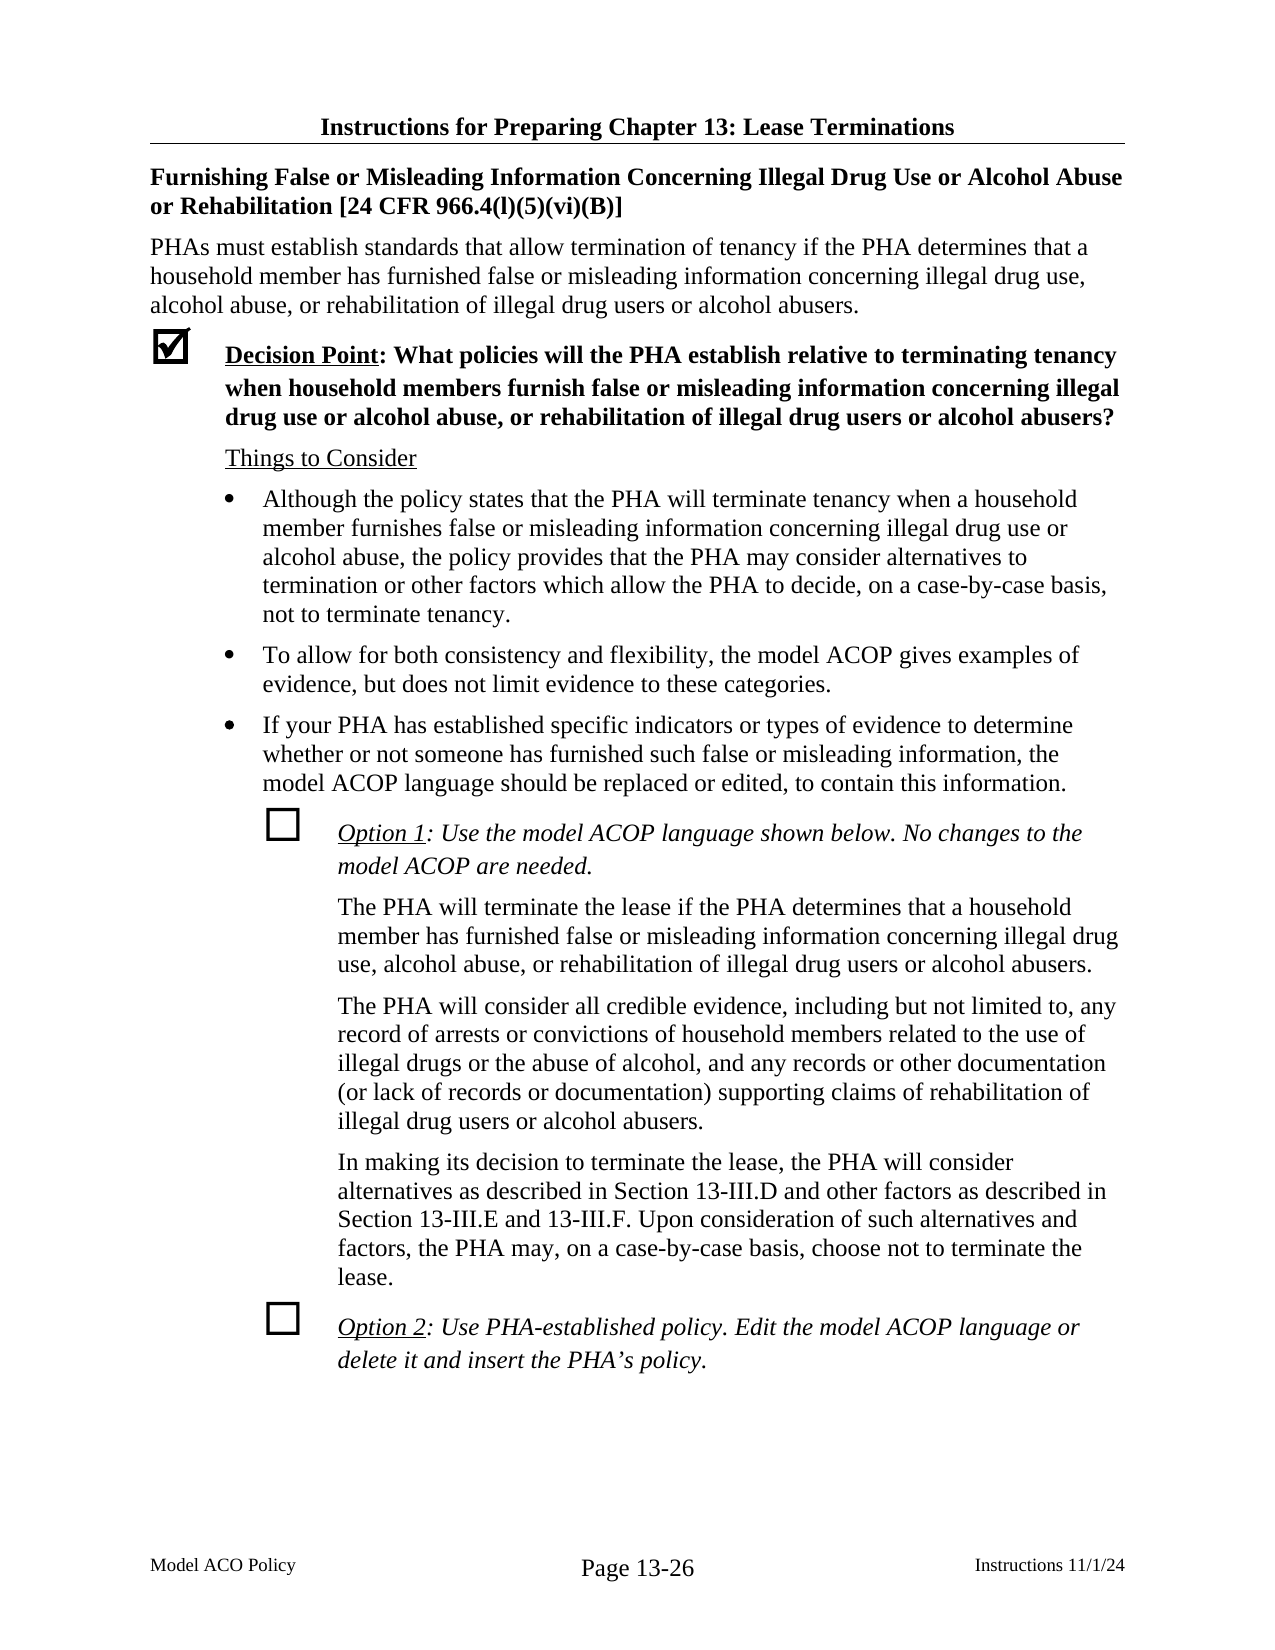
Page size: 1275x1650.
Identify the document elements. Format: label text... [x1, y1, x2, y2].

list Although the policy states that the PHA will terminate tenancy when a household member furnishes false or misleading information concerning illegal drug use or alcohol abuse, the policy provides that the PHA may consider alternatives to termination or other factors which allow the PHA to decide, on a case-by-case basis, not to terminate tenancy. [225, 484, 1125, 628]
list To allow for both consistency and flexibility, the model ACOP gives examples of evidence, but does not limit evidence to these categories. [225, 640, 1125, 698]
list If your PHA has established specific indicators or types of evidence to determine whether or not someone has furnished such false or misleading information, the model ACOP language should be replaced or edited, to contain this information. [225, 710, 1125, 797]
text Option 1: Use the model ACOP language shown below. No changes to the model ACOP are needed. [262, 809, 1125, 879]
text The PHA will terminate the lease if the PHA determines that a household member has furnished false or misleading information concerning illegal drug use, alcohol abuse, or rehabilitation of illegal drug users or alcohol abusers. [337, 892, 1125, 978]
text Things to Consider [225, 443, 1125, 472]
text Decision Point: What policies will the PHA establish relative to terminating tenancy when household members furnish false or misleading information concerning illegal drug use or alcohol abuse, or rehabilitation of illegal drug users or alcohol abusers? [150, 331, 1125, 430]
text Furnishing False or Misleading Information Concerning Illegal Drug Use or Alcohol Abuse or Rehabilitation [24 CFR 966.4(l)(5)(vi)(B)] [150, 162, 1125, 220]
text Option 2: Use PHA-established policy. Edit the model ACOP language or delete it and insert the PHA’s policy. [262, 1303, 1125, 1374]
text The PHA will consider all credible evidence, including but not limited to, any record of arrests or convictions of household members related to the use of illegal drugs or the abuse of alcohol, and any records or other documentation (or lack of records or documentation) supporting claims of rehabilitation of illegal drug users or alcohol abusers. [337, 991, 1125, 1134]
text PHAs must establish standards that allow termination of tenancy if the PHA determines that a household member has furnished false or misleading information concerning illegal drug use, alcohol abuse, or rehabilitation of illegal drug users or alcohol abusers. [150, 232, 1125, 319]
text In making its decision to terminate the lease, the PHA will consider alternatives as described in Section 13-III.D and other factors as described in Section 13-III.E and 13-III.F. Upon consideration of such alternatives and factors, the PHA may, on a case-by-case basis, choose not to terminate the lease. [337, 1147, 1125, 1291]
